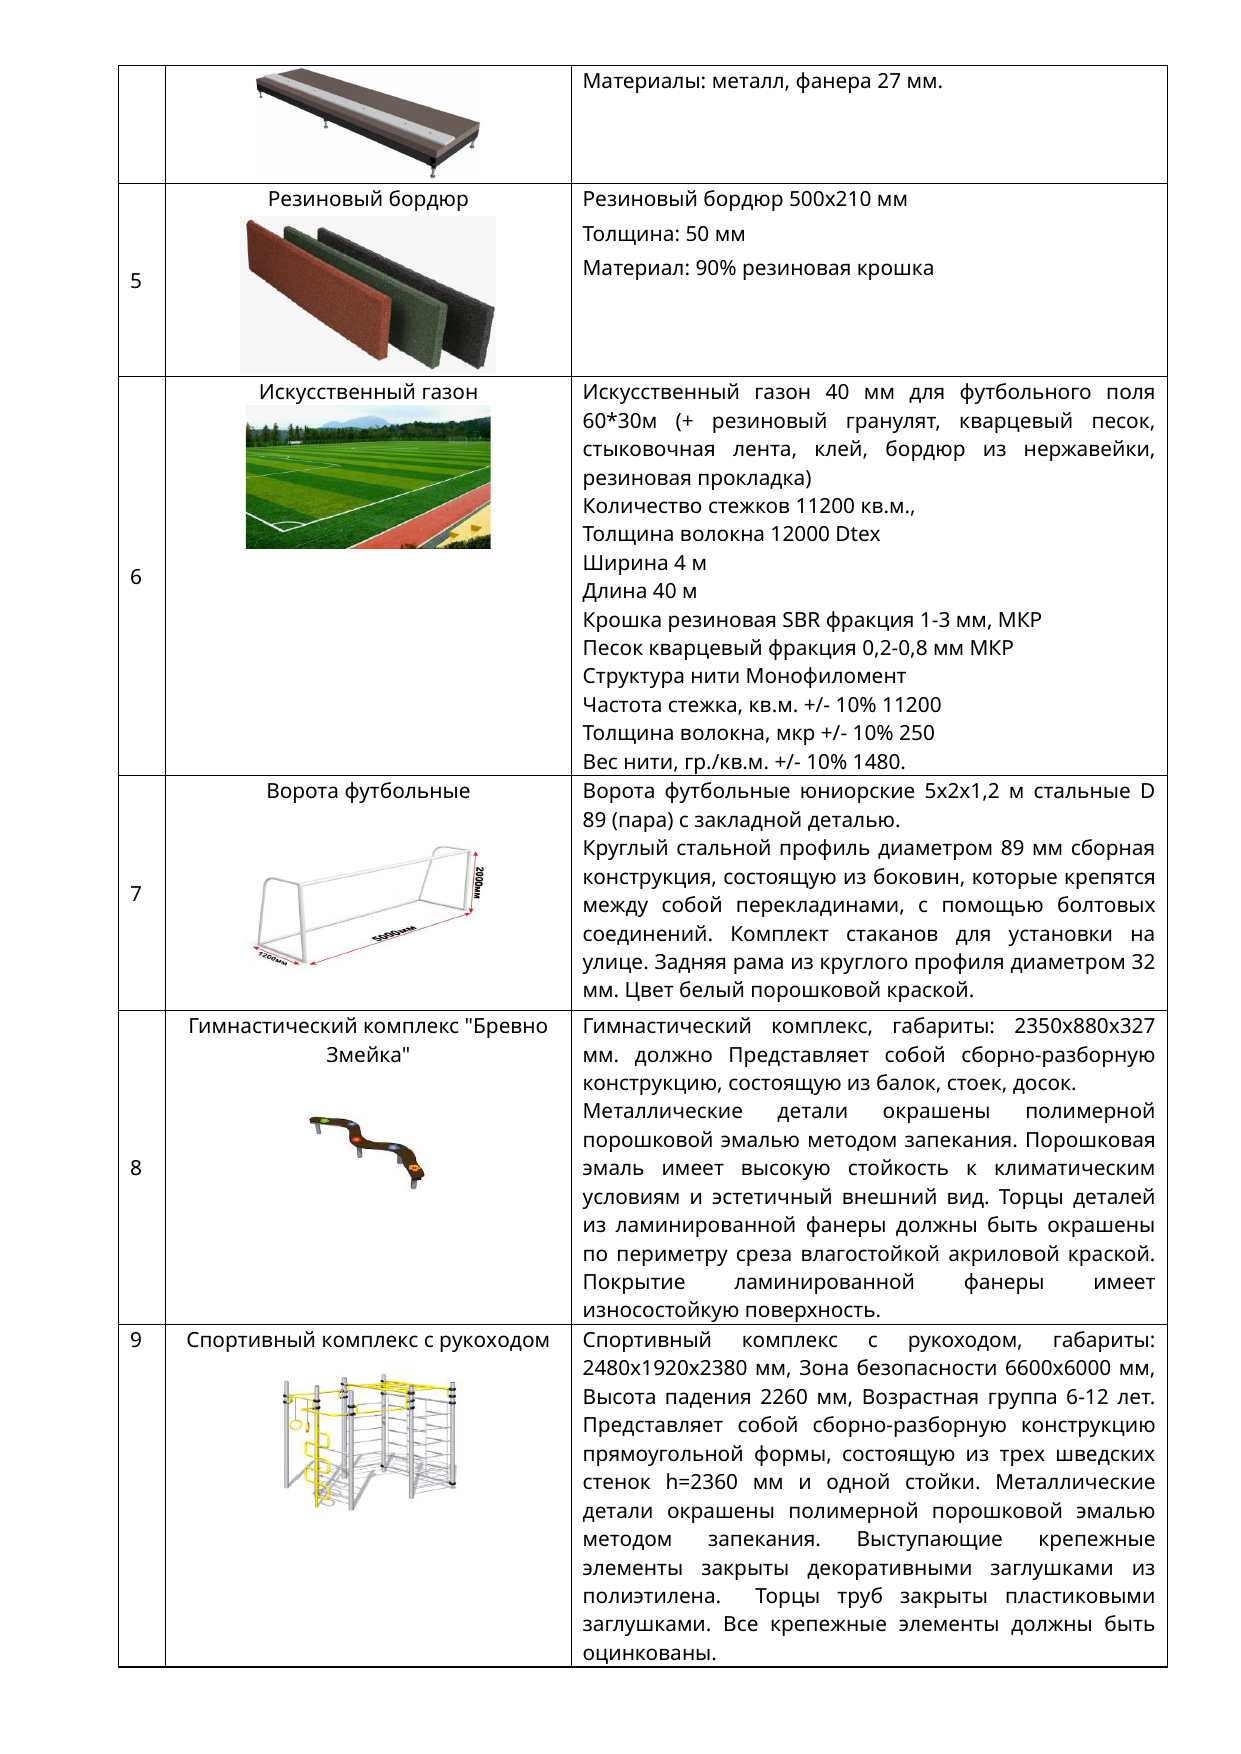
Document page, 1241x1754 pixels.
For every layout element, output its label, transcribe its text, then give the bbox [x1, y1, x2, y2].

table_cell Искусственный газон 40 мм для футбольного поля 60*30м (+ резиновый гранулят, кварцевый песок, стыковочная лента, клей, бордюр из нержавейки, резиновая прокладка) Количество стежков 11200 кв.м., Толщина волокна 12000 Dtex Ширина 4 м Длина 40 м Крошка резиновая SBR фракция 1-3 мм, МКР Песок кварцевый фракция 0,2-0,8 мм МКР Структура нити Монофиломент Частота стежка, кв.м. +/- 10% 11200 Толщина волокна, мкр +/- 10% 250 Вес нити, гр./кв.м. +/- 10% 1480. [572, 377, 1167, 775]
table_cell Искусственный газон [166, 377, 571, 775]
table_cell Ворота футбольные [166, 776, 571, 1010]
table_cell Ворота футбольные юниорские 5х2х1,2 м стальные D 89 (пара) с закладной деталью. Круглый стальной профиль диаметром 89 мм сборная конструкция, состоящую из боковин, которые крепятся между собой перекладинами, с помощью болтовых соединений. Комплект стаканов для установки на улице. Задняя рама из круглого профиля диаметром 32 мм. Цвет белый порошковой краской. [572, 776, 1167, 1010]
table_cell 7 [119, 776, 165, 1010]
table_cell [572, 1325, 1167, 1666]
table_cell Гимнастический комплекс "Бревно Змейка" [166, 1011, 571, 1324]
table_cell 9 [119, 1325, 165, 1666]
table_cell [166, 1325, 571, 1666]
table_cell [572, 66, 1167, 183]
table_cell 6 [119, 377, 165, 775]
table_cell Резиновый бордюр [166, 184, 571, 376]
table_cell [166, 66, 571, 183]
table_cell Резиновый бордюр 500х210 мм Толщина: 50 мм Материал: 90% резиновая крошка [572, 184, 1167, 376]
table_cell Гимнастический комплекс, габариты: 2350х880х327 мм. должно Представляет собой сборно-разборную конструкцию, состоящую из балок, стоек, досок. Металлические детали окрашены полимерной порошковой эмалью методом запекания. Порошковая эмаль имеет высокую стойкость к климатическим условиям и эстетичный внешний вид. Торцы деталей из ламинированной фанеры должны быть окрашены по периметру среза влагостойкой акриловой краской. Покрытие ламинированной фанеры имеет износостойкую поверхность. [572, 1011, 1167, 1324]
table_cell 8 [119, 1011, 165, 1324]
table_cell 5 [119, 184, 165, 376]
table_cell 4 [119, 66, 165, 183]
